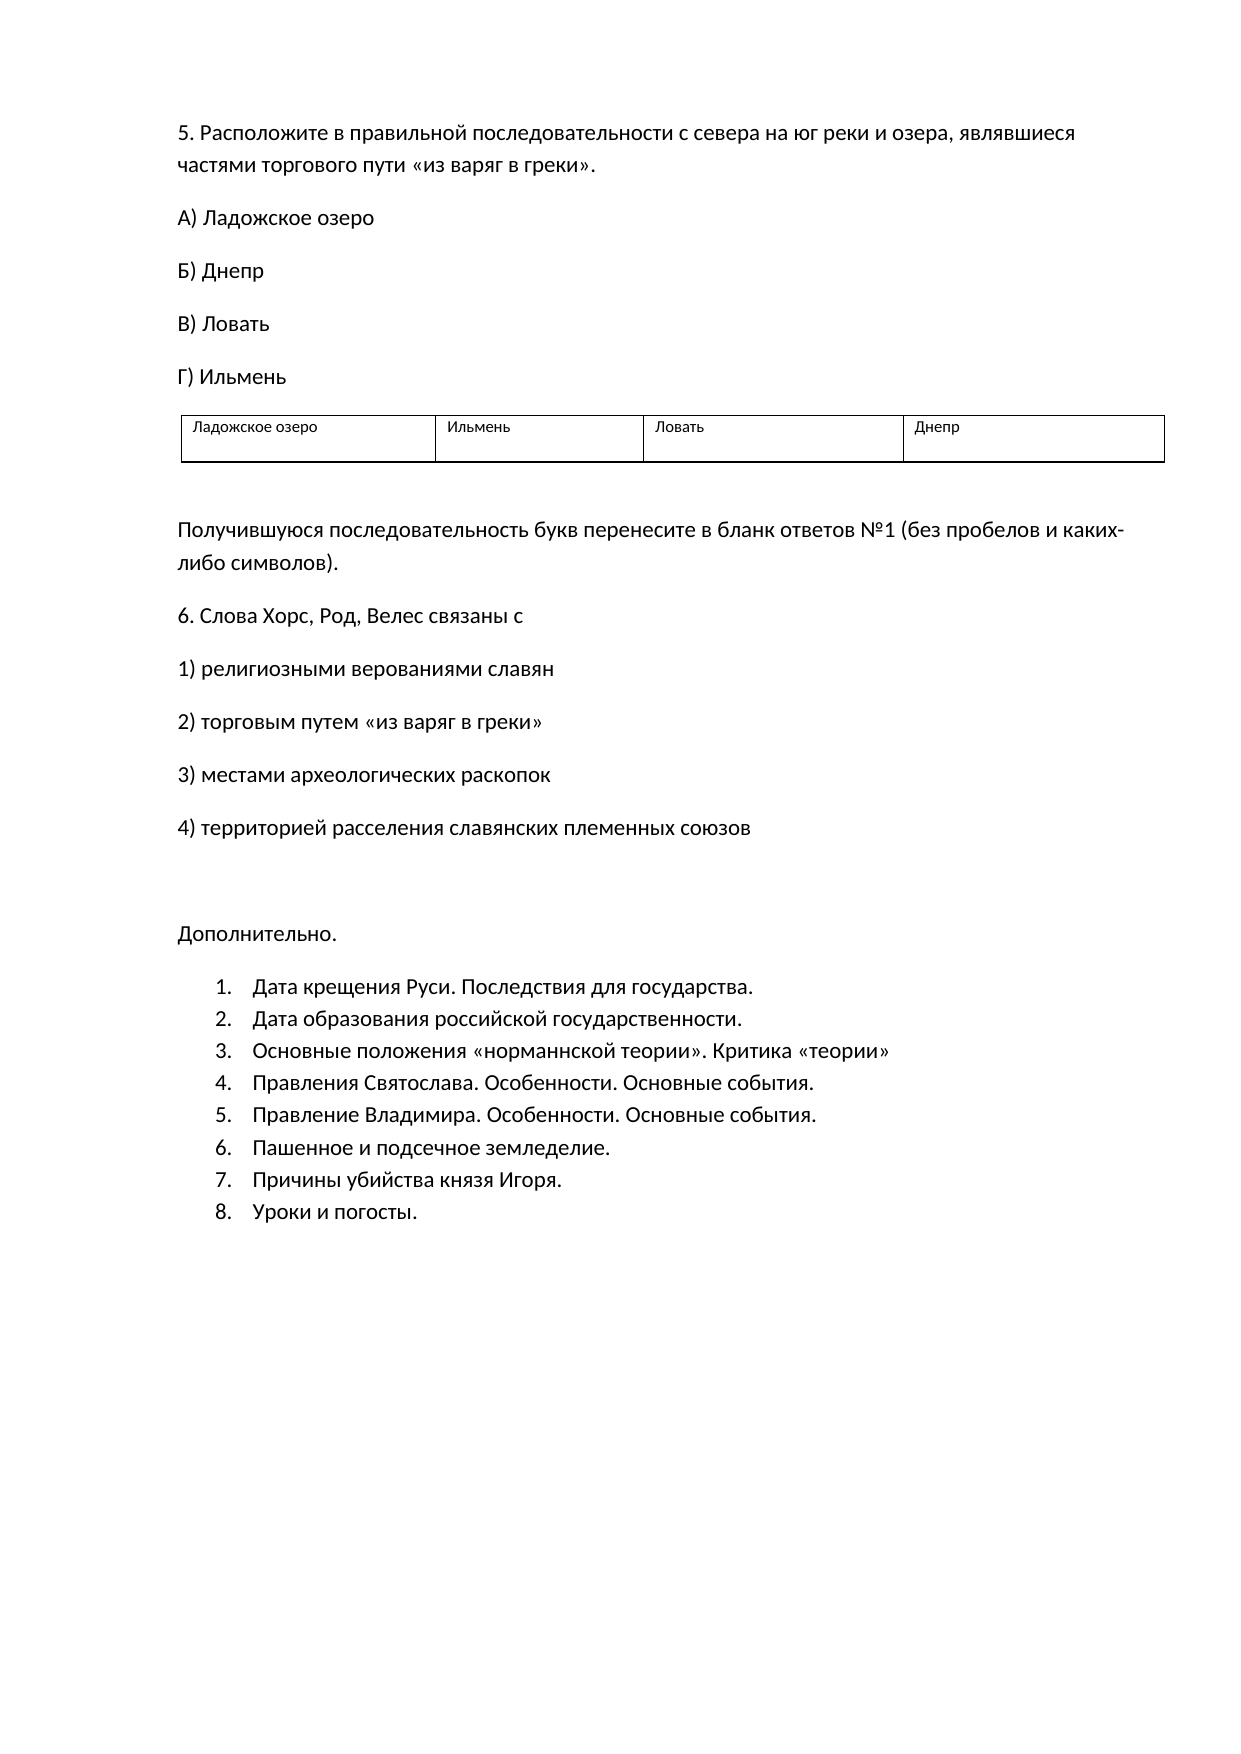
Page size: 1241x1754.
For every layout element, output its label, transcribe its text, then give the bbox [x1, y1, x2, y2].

text 6. Слова Хорс, Род, Велес связаны с [177, 601, 1152, 629]
text 5. Расположите в правильной последовательности с севера на юг реки и озера, являвшиеся частями торгового пути «из варяг в греки». [177, 118, 1152, 178]
text 1) религиозными верованиями славян [177, 654, 1152, 682]
text Г) Ильмень [177, 362, 1152, 390]
text В) Ловать [177, 309, 1152, 337]
list Дата крещения Руси. Последствия для государства. [215, 972, 1152, 1000]
table_header Ладожское озеро [182, 416, 435, 461]
table_header Ильмень [436, 416, 643, 461]
table_header Ловать [644, 416, 903, 461]
list Правления Святослава. Особенности. Основные события. [215, 1068, 1152, 1096]
text 2) торговым путем «из варяг в греки» [177, 707, 1152, 735]
list Дата образования российской государственности. [215, 1004, 1152, 1032]
text Получившуюся последовательность букв перенесите в бланк ответов №1 (без пробелов и каких-либо символов). [177, 516, 1152, 576]
text 3) местами археологических раскопок [177, 760, 1152, 788]
text 4) территорией расселения славянских племенных союзов [177, 813, 1152, 841]
list Пашенное и подсечное земледелие. [215, 1133, 1152, 1161]
list Уроки и погосты. [215, 1197, 1152, 1225]
text Дополнительно. [177, 919, 1152, 947]
text А) Ладожское озеро [177, 203, 1152, 231]
list Правление Владимира. Особенности. Основные события. [215, 1101, 1152, 1129]
list Причины убийства князя Игоря. [215, 1165, 1152, 1193]
list Основные положения «норманнской теории». Критика «теории» [215, 1036, 1152, 1064]
text Б) Днепр [177, 256, 1152, 284]
table_header Днепр [904, 416, 1164, 461]
